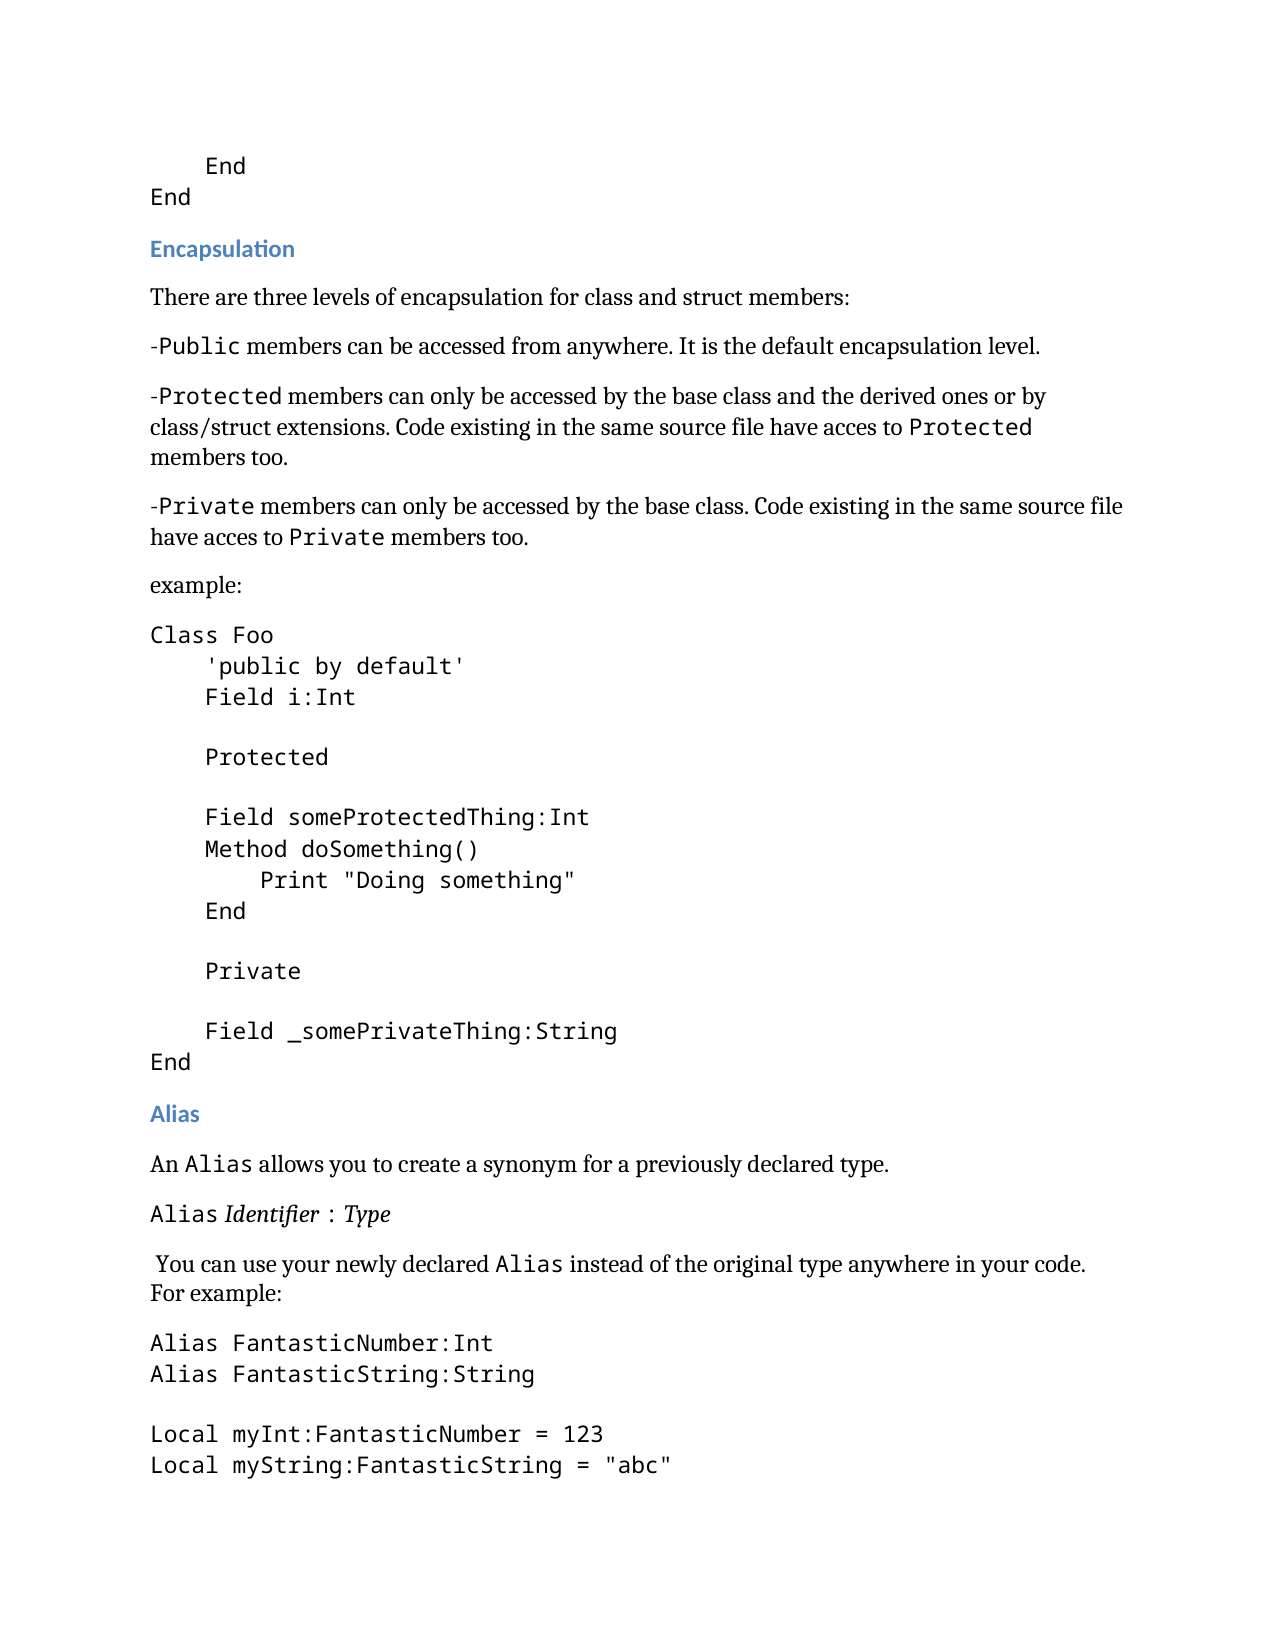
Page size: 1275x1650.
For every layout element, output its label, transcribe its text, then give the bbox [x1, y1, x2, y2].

text -Protected members can only be accessed by the base class and the derived ones or by class/struct extensions. Code existing in the same source file have acces to Protected members too. [150, 380, 1125, 471]
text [150, 150, 1125, 212]
text Alias Identifier : Type [150, 1198, 1125, 1229]
text -Public members can be accessed from anywhere. It is the default encapsulation level. [150, 330, 1125, 361]
text You can use your newly declared Alias instead of the original type anywhere in your code. For example: [150, 1248, 1125, 1308]
subtitle Alias [150, 1098, 1125, 1129]
subtitle Encapsulation [150, 233, 1125, 264]
text example: [150, 571, 1125, 600]
text There are three levels of encapsulation for class and struct members: [150, 283, 1125, 311]
text An Alias allows you to create a synonym for a previously declared type. [150, 1148, 1125, 1179]
text Alias FantasticNumber:Int Alias FantasticString:String Local myInt:FantasticNumber = 123 Local myString:FantasticString = "abc" [150, 1326, 1125, 1480]
text Class Foo 'public by default' Field i:Int Protected Field someProtectedThing:Int Method doSomething() Print "Doing something" End Private Field _somePrivateThing:String End [150, 619, 1125, 1078]
text -Private members can only be accessed by the base class. Code existing in the same source file have acces to Private members too. [150, 490, 1125, 553]
